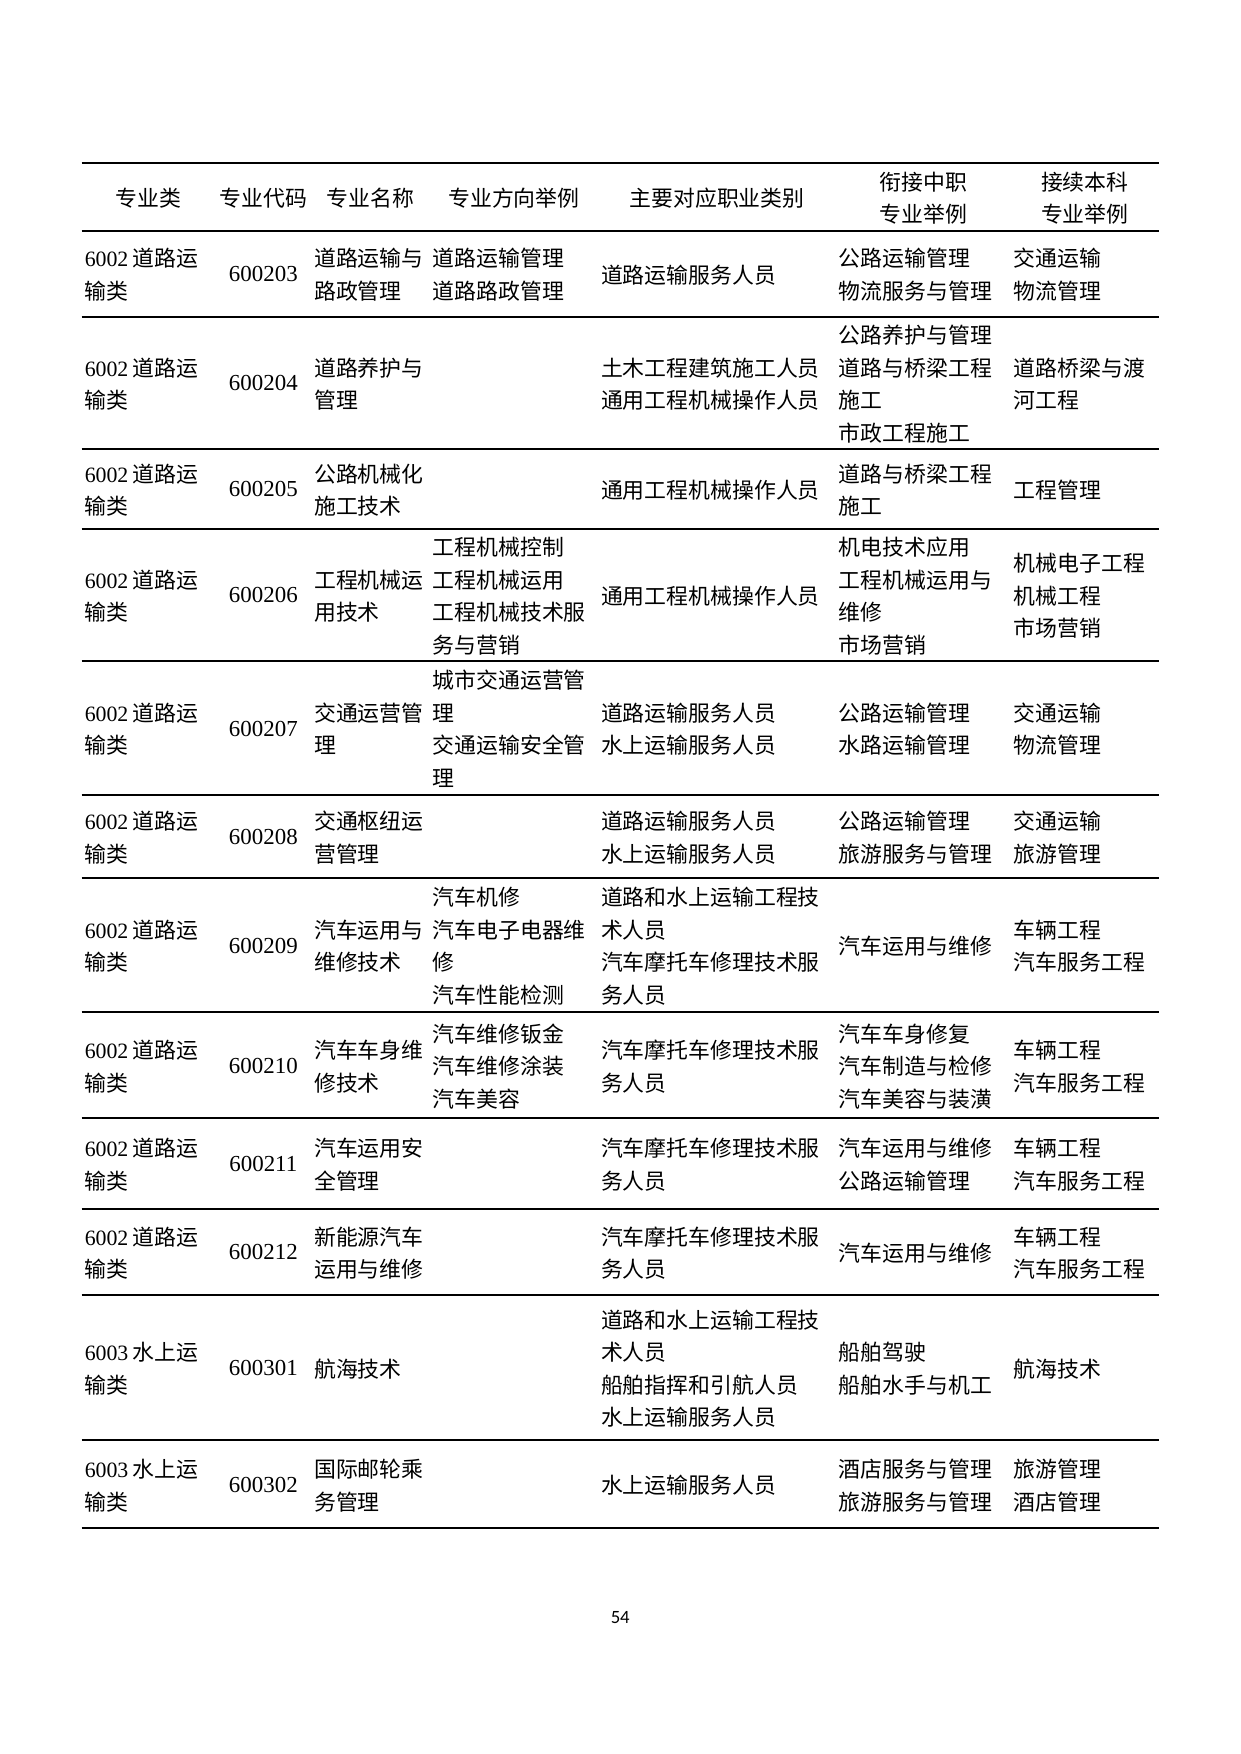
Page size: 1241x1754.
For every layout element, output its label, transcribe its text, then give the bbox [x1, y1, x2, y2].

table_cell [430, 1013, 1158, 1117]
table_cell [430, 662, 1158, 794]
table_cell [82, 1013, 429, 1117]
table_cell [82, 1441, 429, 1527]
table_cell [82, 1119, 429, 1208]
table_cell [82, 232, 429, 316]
table_header 专业方向举例 [430, 164, 598, 229]
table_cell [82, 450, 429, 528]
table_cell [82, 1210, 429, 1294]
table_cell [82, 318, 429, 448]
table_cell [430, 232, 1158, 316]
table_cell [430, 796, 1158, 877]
table_header 接续本科 专业举例 [1011, 164, 1158, 229]
table_header 衔接中职 专业举例 [836, 164, 1011, 229]
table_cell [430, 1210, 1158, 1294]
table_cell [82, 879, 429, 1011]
table_header 专业名称 [311, 164, 429, 229]
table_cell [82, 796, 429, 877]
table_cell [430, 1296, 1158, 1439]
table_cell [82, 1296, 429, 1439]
table_header 专业代码 [215, 164, 311, 229]
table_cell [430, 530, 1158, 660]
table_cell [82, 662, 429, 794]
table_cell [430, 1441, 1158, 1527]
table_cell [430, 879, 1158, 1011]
table_header 专业类 [82, 164, 215, 229]
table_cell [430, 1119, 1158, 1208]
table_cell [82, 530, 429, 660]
table_header 主要对应职业类别 [598, 164, 836, 229]
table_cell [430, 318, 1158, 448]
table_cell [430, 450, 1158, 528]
